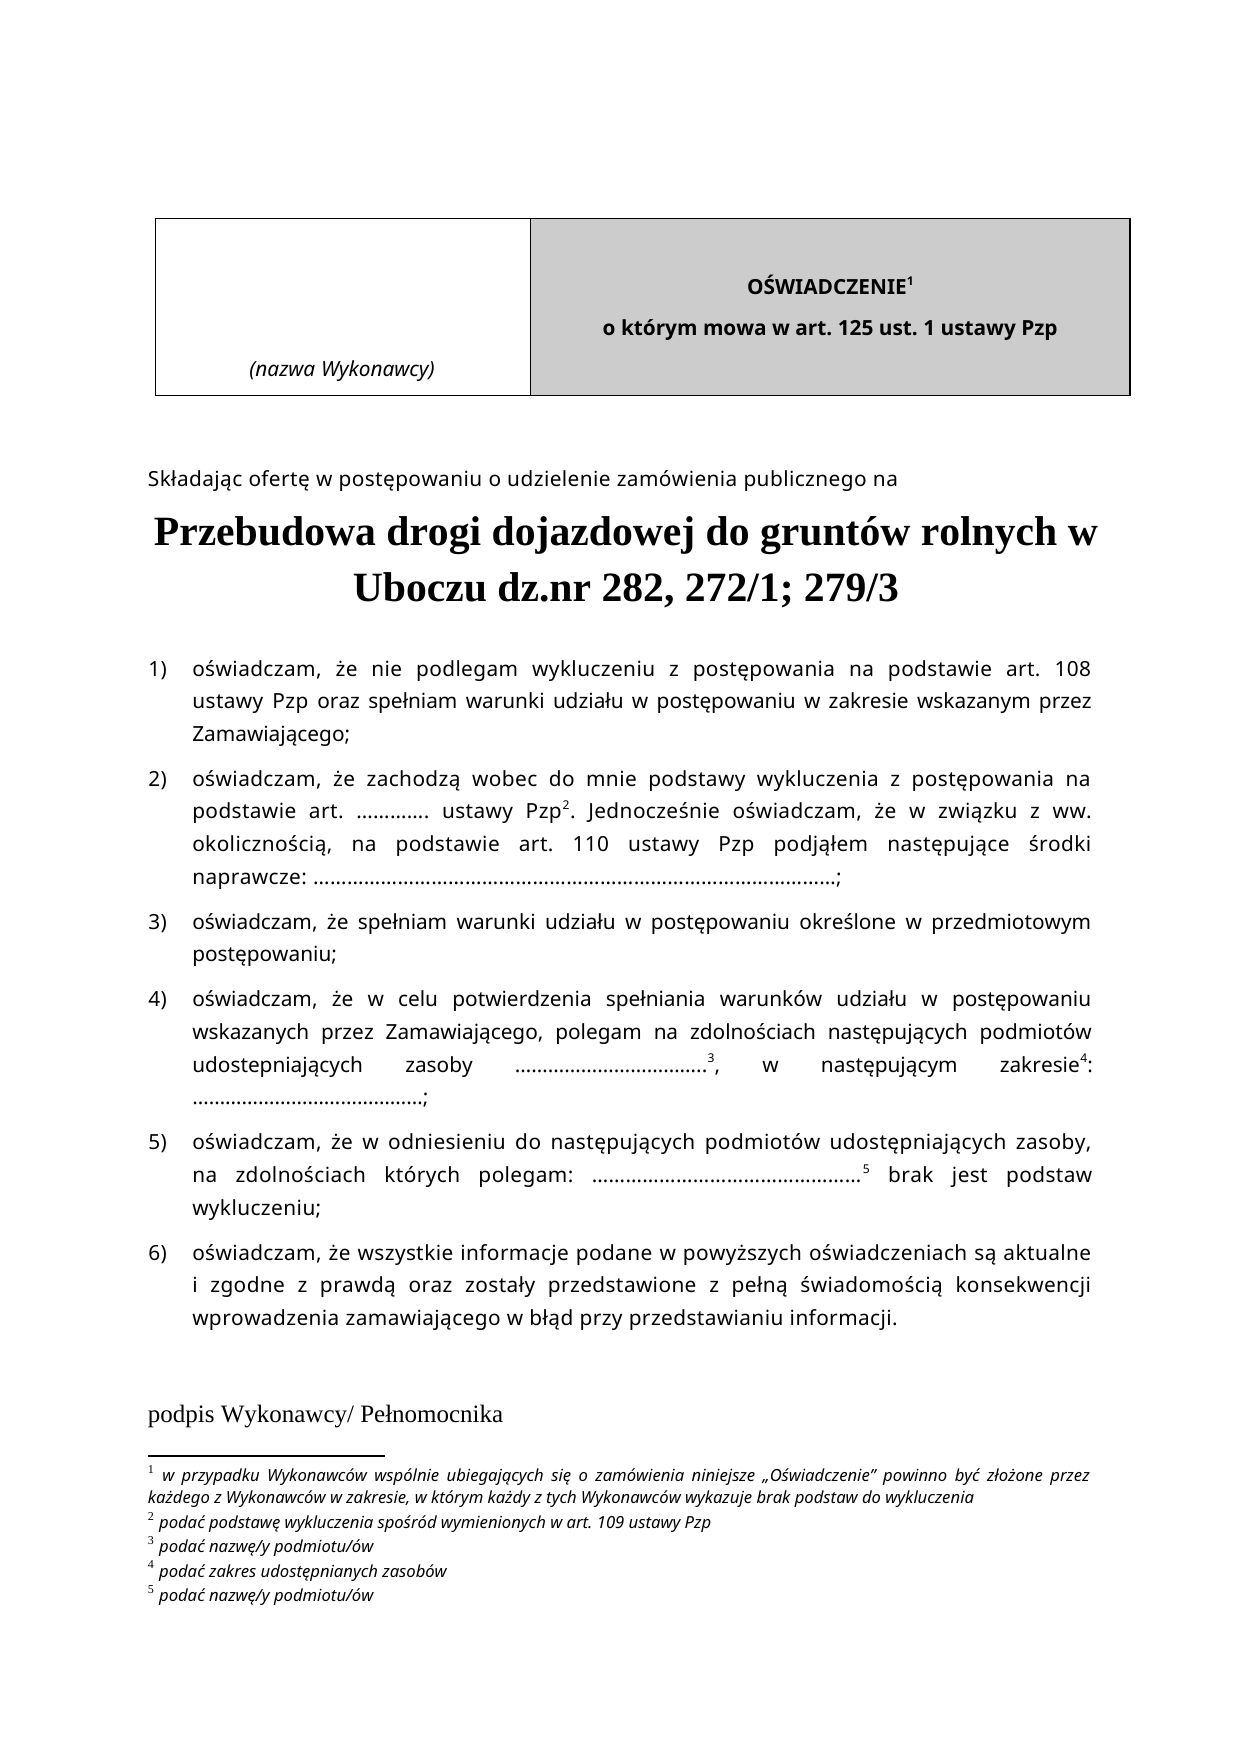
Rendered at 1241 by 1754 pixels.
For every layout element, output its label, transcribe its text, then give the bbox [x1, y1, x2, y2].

list oświadczam, że zachodzą wobec do mnie podstawy wykluczenia z postępowania na podstawie art. …………. ustawy Pzp. Jednocześnie oświadczam, że w związku z ww. okolicznością, na podstawie art. 110 ustawy Pzp podjąłem następujące środki naprawcze: …………………………………………………………………………………; [148, 764, 1093, 890]
title Przebudowa drogi dojazdowej do gruntów rolnych w Uboczu dz.nr 282, 272/1; 279/3 [148, 507, 1104, 610]
list oświadczam, że w celu potwierdzenia spełniania warunków udziału w postępowaniu wskazanych przez Zamawiającego, polegam na zdolnościach następujących podmiotów udostepniających zasoby …………………………….., w następującym zakresie: ……………………………………; [148, 984, 1093, 1111]
list oświadczam, że w odniesieniu do następujących podmiotów udostępniających zasoby, na zdolnościach których polegam: ………………………………………… brak jest podstaw wykluczeniu; [148, 1127, 1093, 1221]
text Składając ofertę w postępowaniu o udzielenie zamówienia publicznego na [148, 464, 1093, 492]
list oświadczam, że spełniam warunki udziału w postępowaniu określone w przedmiotowym postępowaniu; [148, 907, 1093, 968]
text podpis Wykonawcy/ Pełnomocnika [148, 1399, 1093, 1428]
list oświadczam, że wszystkie informacje podane w powyższych oświadczeniach są aktualne i zgodne z prawdą oraz zostały przedstawione z pełną świadomością konsekwencji wprowadzenia zamawiającego w błąd przy przedstawianiu informacji. [148, 1238, 1093, 1331]
table_header OŚWIADCZENIE o którym mowa w art. 125 ust. 1 ustawy Pzp [531, 219, 1129, 395]
table_header (nazwa Wykonawcy) [156, 219, 530, 395]
list oświadczam, że nie podlegam wykluczeniu z postępowania na podstawie art. 108 ustawy Pzp oraz spełniam warunki udziału w postępowaniu w zakresie wskazanym przez Zamawiającego; [148, 654, 1093, 747]
